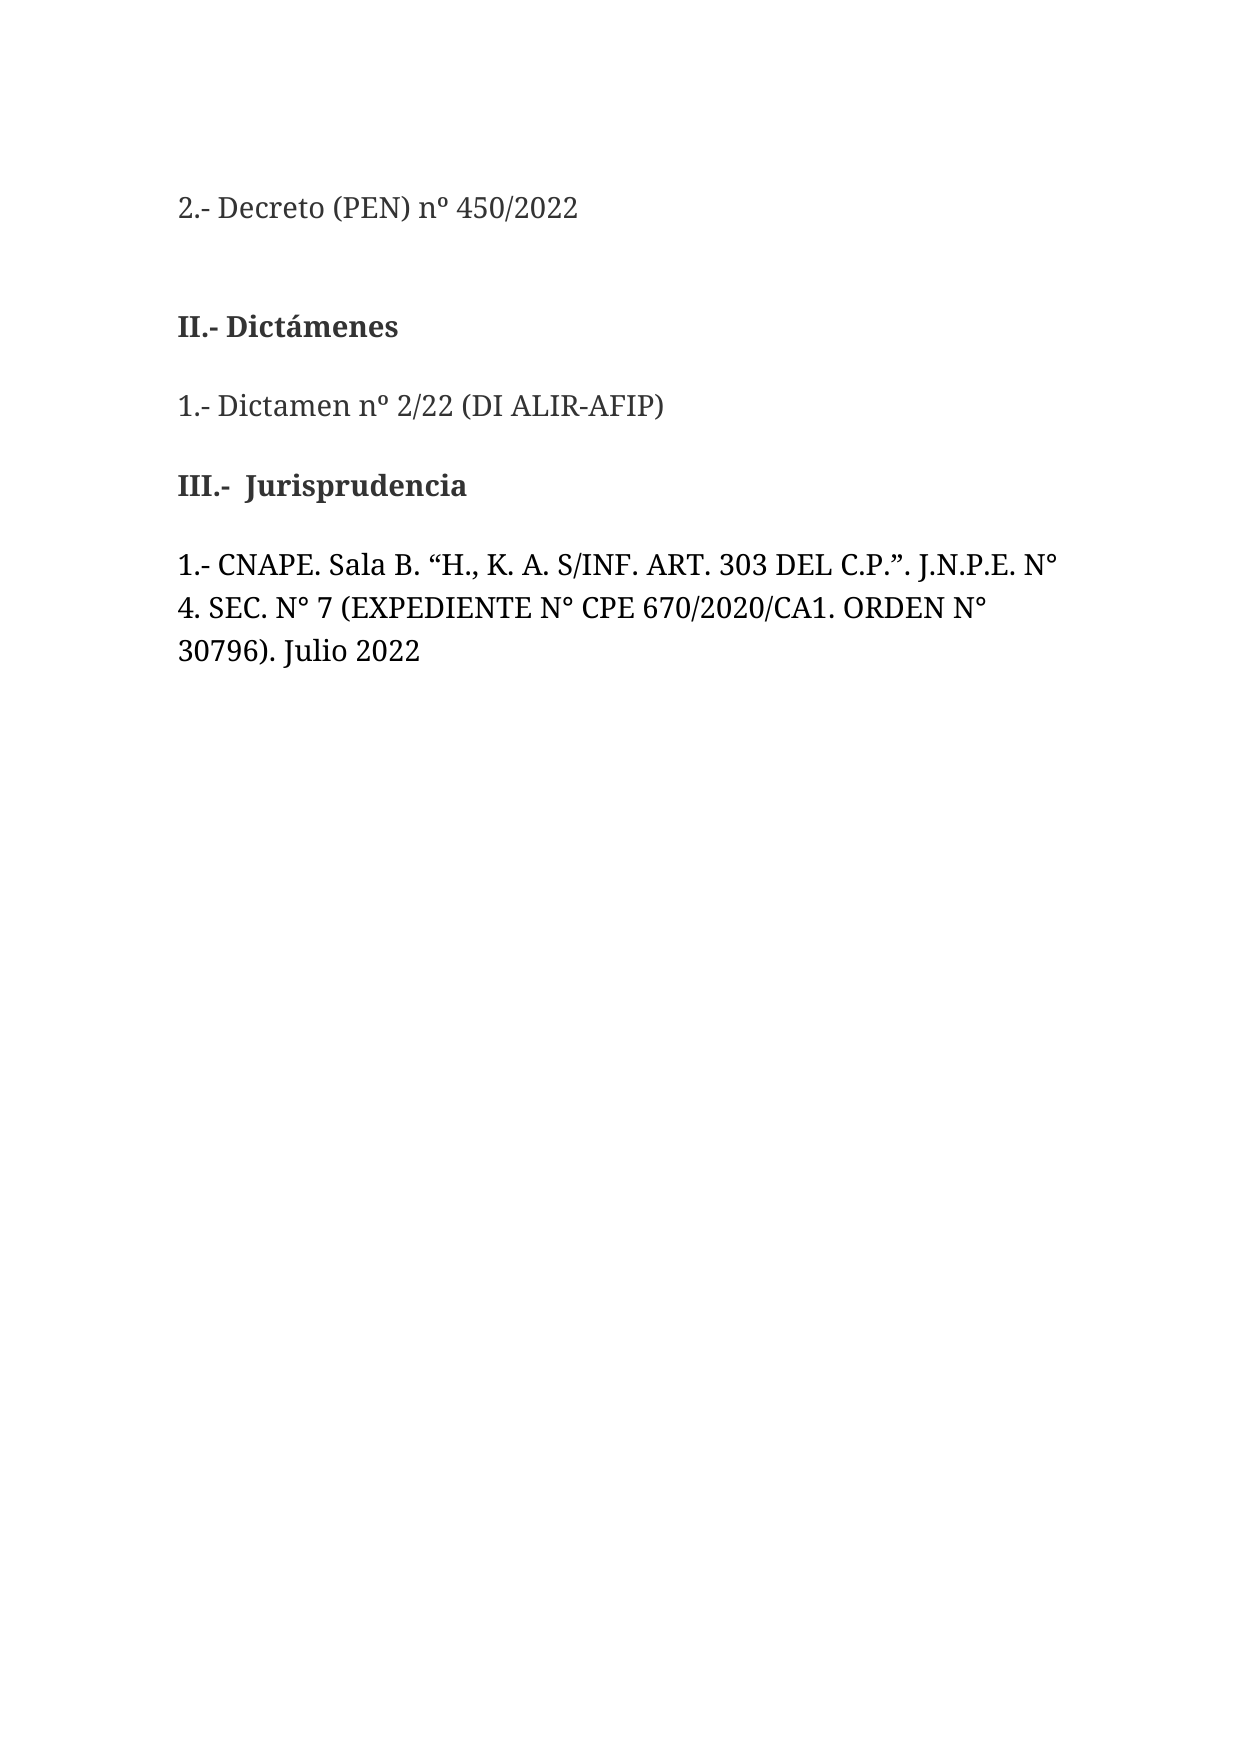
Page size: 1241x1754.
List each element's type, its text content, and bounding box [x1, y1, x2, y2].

text II.- Dictámenes [177, 306, 1063, 346]
text 1.- Dictamen nº 2/22 (DI ALIR-AFIP) [177, 386, 1063, 425]
text 1.- CNAPE. Sala B. “H., K. A. S/INF. ART. 303 DEL C.P.”. J.N.P.E. N° 4. SEC. N° 7 (EXPEDIENTE N° CPE 670/2020/CA1. ORDEN N° 30796). Julio 2022 [177, 544, 1063, 670]
text III.- Jurisprudencia [177, 465, 1063, 505]
text 2.- Decreto (PEN) nº 450/2022 [177, 187, 1063, 227]
